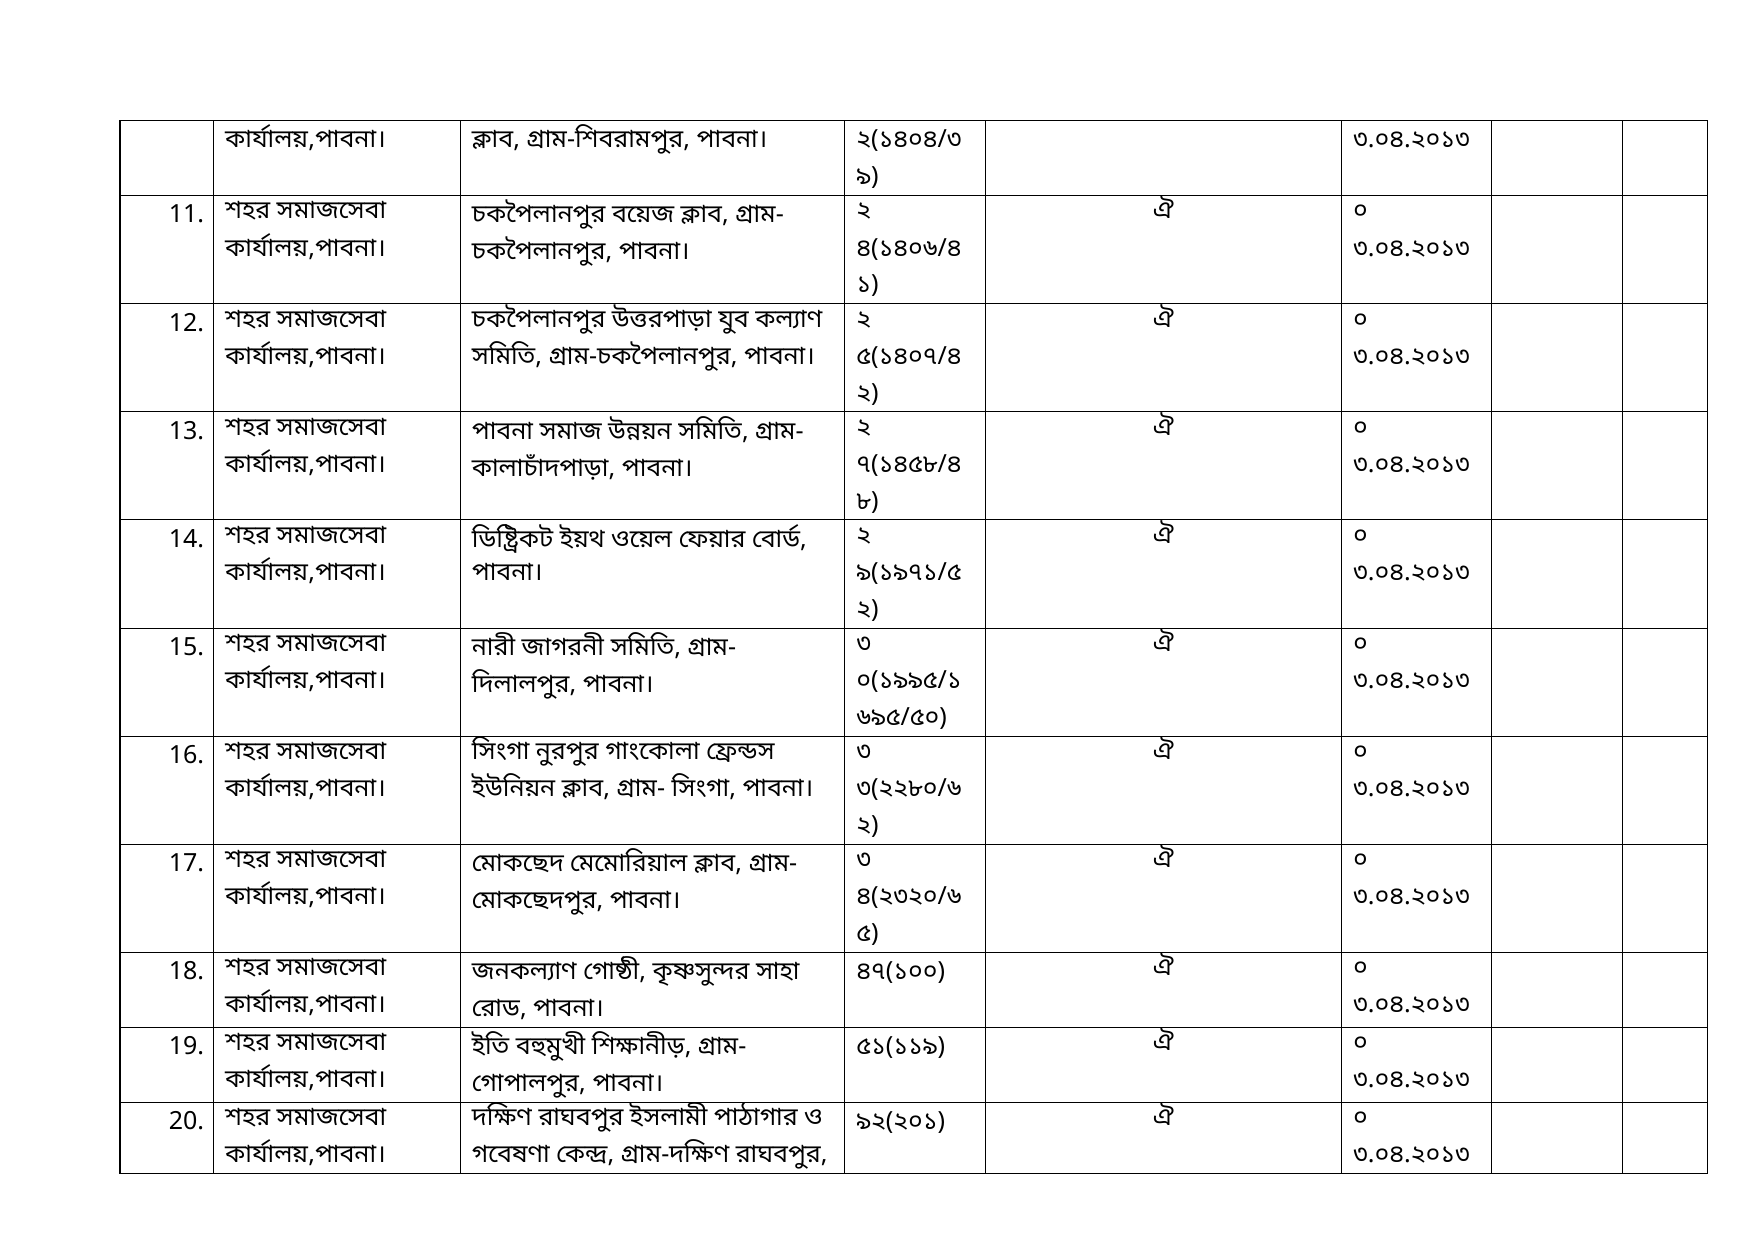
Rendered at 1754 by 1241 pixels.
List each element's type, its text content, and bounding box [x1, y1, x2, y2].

table_cell ২৯(১৯৭১/৫২) [845, 520, 985, 627]
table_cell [214, 1103, 460, 1173]
table_cell ঐ [986, 629, 1341, 736]
table_cell [1623, 1028, 1707, 1102]
table_cell [1623, 845, 1707, 952]
table_cell ৪৭(১০০) [845, 953, 985, 1027]
table_cell ডিষ্ট্রিকট ইয়থ ওয়েল ফেয়ার বোর্ড, পাবনা। [461, 520, 844, 627]
table_cell [1492, 953, 1622, 1027]
table_cell শহর সমাজসেবা কার্যালয়,পাবনা। [214, 845, 460, 952]
table_cell পাবনা সমাজ উন্নয়ন সমিতি, গ্রাম-কালাচাঁদপাড়া, পাবনা। [461, 412, 844, 519]
table_cell ০৩.০৪.২০১৩ [1342, 520, 1491, 627]
table_cell ০৩.০৪.২০১৩ [1342, 845, 1491, 952]
table_cell [1492, 1028, 1622, 1102]
table_cell নারী জাগরনী সমিতি, গ্রাম-দিলালপুর, পাবনা। [461, 629, 844, 736]
table_cell ৩৪(২৩২০/৬৫) [845, 845, 985, 952]
table_cell [1623, 121, 1707, 195]
table_cell শহর সমাজসেবা কার্যালয়,পাবনা। [214, 520, 460, 627]
table_cell শহর সমাজসেবা কার্যালয়,পাবনা। [214, 737, 460, 844]
table_cell ঐ [986, 845, 1341, 952]
table_cell [1623, 520, 1707, 627]
table_cell [1492, 121, 1622, 195]
table_cell শহর সমাজসেবা কার্যালয়,পাবনা। [214, 1028, 460, 1102]
table_cell চকপৈলানপুর উত্তরপাড়া যুব কল্যাণ সমিতি, গ্রাম-চকপৈলানপুর, পাবনা। [461, 304, 844, 411]
table_cell [1623, 1103, 1707, 1173]
table_cell শহর সমাজসেবা কার্যালয়,পাবনা। [214, 412, 460, 519]
table_cell [121, 737, 213, 844]
table_cell ২২(১৪০৪/৩৯) [845, 121, 985, 195]
table_cell ঐ [986, 1103, 1341, 1173]
table_cell [121, 629, 213, 736]
table_cell জনকল্যাণ গোষ্ঠী, কৃষ্ণসুন্দর সাহা রোড, পাবনা। [461, 953, 844, 1027]
table_cell [1492, 629, 1622, 736]
table_cell ঐ [986, 1028, 1341, 1102]
table_cell [1623, 304, 1707, 411]
table_cell শহর সমাজসেবা কার্যালয়,পাবনা। [214, 953, 460, 1027]
table_cell [1492, 1103, 1622, 1173]
table_cell ০৩.০৪.২০১৩ [1342, 196, 1491, 303]
table_cell [1492, 196, 1622, 303]
table_cell ০৩.০৪.২০১৩ [1342, 304, 1491, 411]
table_cell ০৩.০৪.২০১৩ [1342, 1103, 1491, 1173]
table_cell ঐ [986, 412, 1341, 519]
table_cell শহর সমাজসেবা কার্যালয়,পাবনা। [214, 629, 460, 736]
table_cell ২৪(১৪০৬/৪১) [845, 196, 985, 303]
table_cell [121, 304, 213, 411]
table_cell [121, 1028, 213, 1102]
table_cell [461, 121, 844, 195]
table_cell ০৩.০৪.২০১৩ [1342, 1028, 1491, 1102]
table_cell [1492, 412, 1622, 519]
table_cell ঐ [986, 520, 1341, 627]
table_cell [1492, 845, 1622, 952]
table_cell [1623, 412, 1707, 519]
table_cell [1492, 304, 1622, 411]
table_cell ০৩.০৪.২০১৩ [1342, 629, 1491, 736]
table_cell [1492, 520, 1622, 627]
table_cell ৩০(১৯৯৫/১৬৯৫/৫০) [845, 629, 985, 736]
table_cell ২৭(১৪৫৮/৪৮) [845, 412, 985, 519]
table_cell [1623, 629, 1707, 736]
table_cell [121, 1103, 213, 1173]
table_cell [461, 1103, 844, 1173]
table_cell সিংগা নুরপুর গাংকোলা ফ্রেন্ডস ইউনিয়ন ক্লাব, গ্রাম- সিংগা, পাবনা। [461, 737, 844, 844]
table_cell চকপৈলানপুর বয়েজ ক্লাব, গ্রাম-চকপৈলানপুর, পাবনা। [461, 196, 844, 303]
table_cell [1623, 196, 1707, 303]
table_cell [214, 121, 460, 195]
table_cell ঐ [986, 953, 1341, 1027]
table_cell ৫১(১১৯) [845, 1028, 985, 1102]
table_cell [121, 953, 213, 1027]
table_cell ০৩.০৪.২০১৩ [1342, 737, 1491, 844]
table_cell ৯২(২০১) [845, 1103, 985, 1173]
table_cell ঐ [986, 121, 1341, 195]
table_cell ০৩.০৪.২০১৩ [1342, 121, 1491, 195]
table_cell ইতি বহুমুখী শিক্ষানীড়, গ্রাম-গোপালপুর, পাবনা। [461, 1028, 844, 1102]
table_cell ঐ [986, 737, 1341, 844]
table_cell ০৩.০৪.২০১৩ [1342, 953, 1491, 1027]
table_cell [121, 845, 213, 952]
table_cell ২৫(১৪০৭/৪২) [845, 304, 985, 411]
table_cell [1623, 737, 1707, 844]
table_cell শহর সমাজসেবা কার্যালয়,পাবনা। [214, 304, 460, 411]
table_cell শহর সমাজসেবা কার্যালয়,পাবনা। [214, 196, 460, 303]
table_cell ঐ [986, 304, 1341, 411]
table_cell ৩৩(২২৮০/৬২) [845, 737, 985, 844]
table_cell [121, 520, 213, 627]
table_cell [121, 196, 213, 303]
table_cell [121, 412, 213, 519]
table_cell [1492, 737, 1622, 844]
table_cell [1623, 953, 1707, 1027]
table_cell মোকছেদ মেমোরিয়াল ক্লাব, গ্রাম-মোকছেদপুর, পাবনা। [461, 845, 844, 952]
table_cell ০৩.০৪.২০১৩ [1342, 412, 1491, 519]
table_cell [121, 121, 213, 195]
table_cell ঐ [986, 196, 1341, 303]
